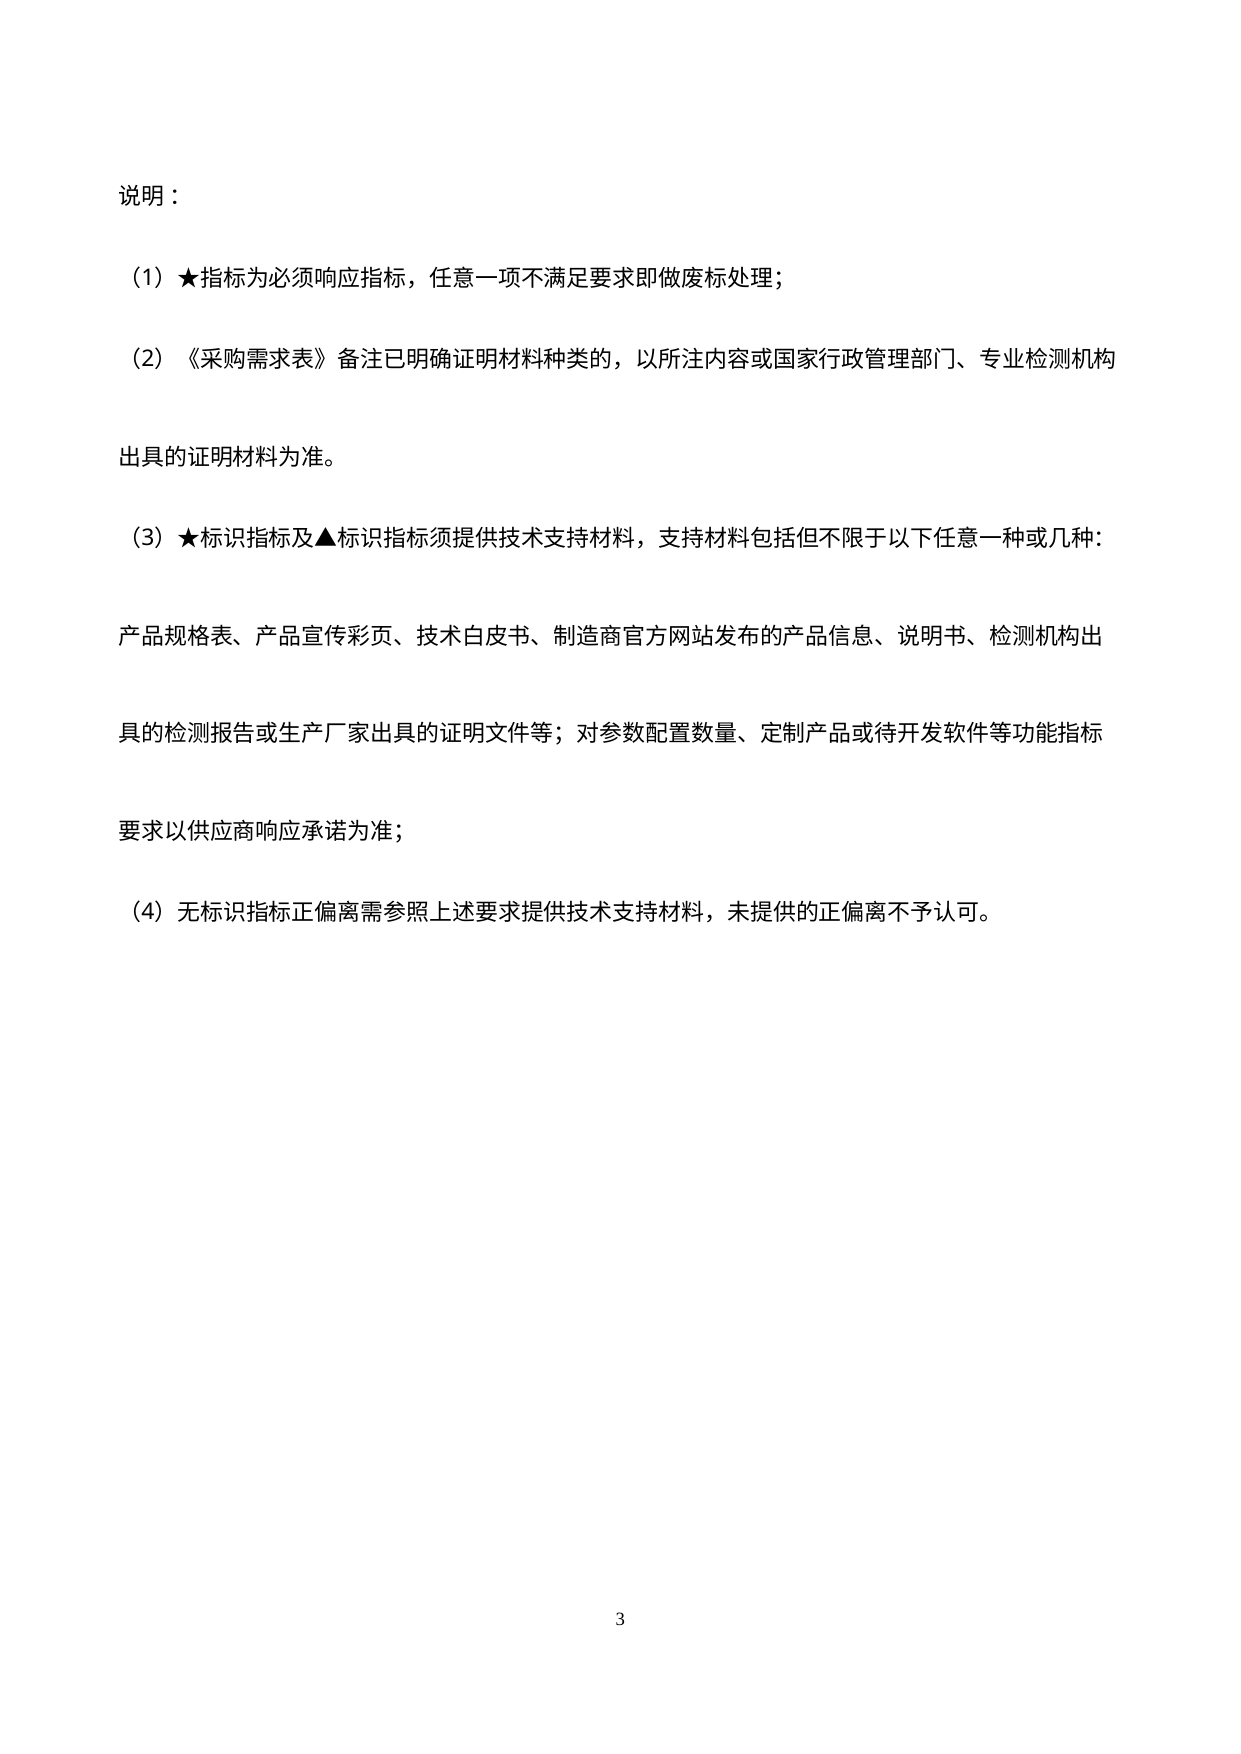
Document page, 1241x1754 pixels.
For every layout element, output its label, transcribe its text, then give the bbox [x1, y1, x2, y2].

text 说明 ： [118, 162, 1122, 227]
text （4）无标识指标正偏离需参照上述要求提供技术支持材料，未提供的正偏离不予认可。 [118, 878, 1122, 943]
text （1）★指标为必须响应指标，任意一项不满足要求即做废标处理； [118, 243, 1122, 308]
text （3）★标识指标及▲标识指标须提供技术支持材料，支持材料包括但不限于以下任意一种或几种：产品规格表、产品宣传彩页、技术白皮书、制造商官方网站发布的产品信息、说明书、检测机构出具的检测报告或生产厂家出具的证明文件等；对参数配置数量、定制产品或待开发软件等功能指标要求以供应商响应承诺为准； [118, 504, 1122, 862]
text （2）《采购需求表》备注已明确证明材料种类的，以所注内容或国家行政管理部门、专业检测机构出具的证明材料为准。 [118, 325, 1122, 488]
